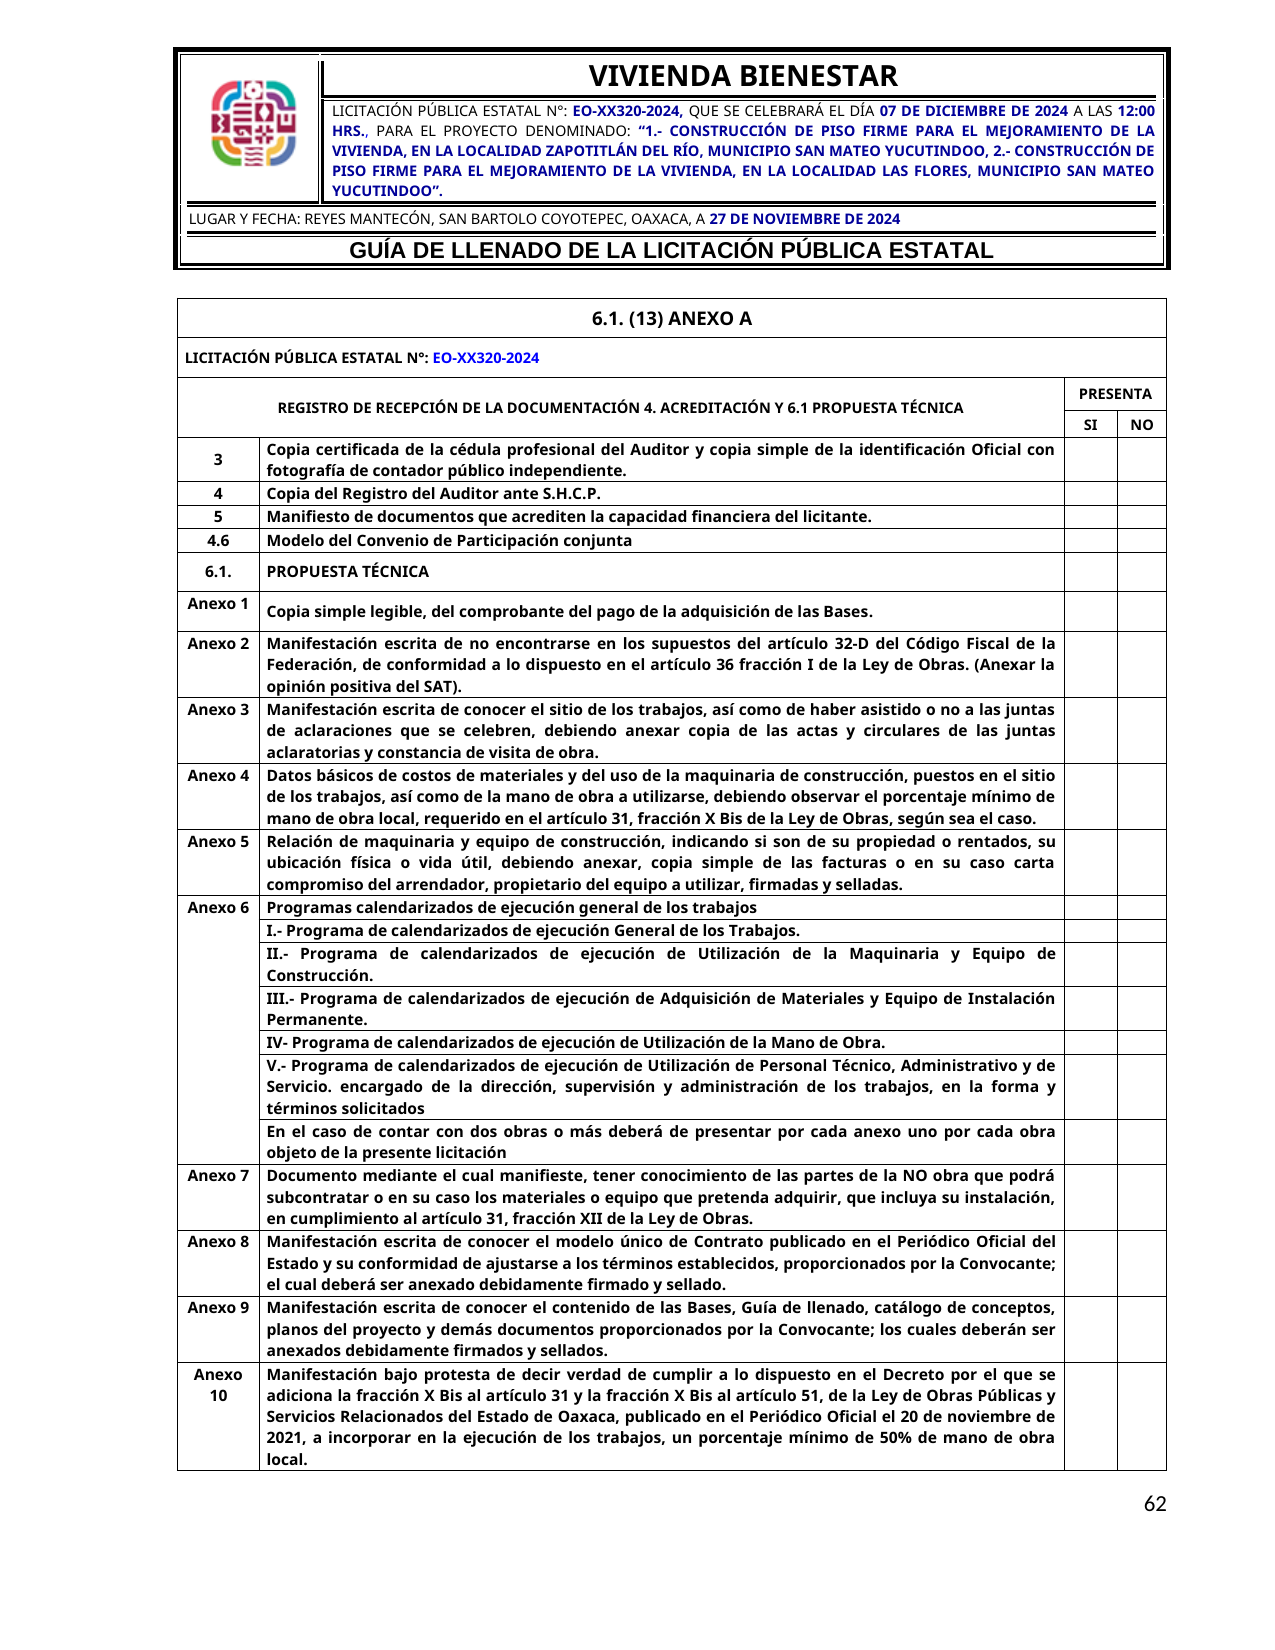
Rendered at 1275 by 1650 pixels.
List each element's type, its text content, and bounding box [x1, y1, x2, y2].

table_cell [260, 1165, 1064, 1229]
table_cell PROPUESTA TÉCNICA [260, 553, 1064, 591]
table_cell [1118, 698, 1166, 763]
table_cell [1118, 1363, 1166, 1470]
table_cell Manifiesto de documentos que acrediten la capacidad financiera del licitante. [260, 506, 1064, 528]
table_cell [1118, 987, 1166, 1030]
table_cell LICITACIÓN PÚBLICA ESTATAL N°: EO-XX320-2024 [178, 338, 1166, 377]
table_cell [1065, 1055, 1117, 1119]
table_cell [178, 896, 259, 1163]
table_cell Anexo 1 [178, 592, 259, 631]
table_cell [1118, 592, 1166, 631]
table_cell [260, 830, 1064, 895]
table_cell [1118, 438, 1166, 481]
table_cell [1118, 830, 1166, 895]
table_cell 6.1. [178, 553, 259, 591]
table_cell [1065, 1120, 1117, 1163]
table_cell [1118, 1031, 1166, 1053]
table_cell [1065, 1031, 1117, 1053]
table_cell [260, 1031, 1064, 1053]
table_cell Copia del Registro del Auditor ante S.H.C.P. [260, 482, 1064, 504]
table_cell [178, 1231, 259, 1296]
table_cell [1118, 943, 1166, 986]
table_cell [1065, 592, 1117, 631]
table_cell Datos básicos de costos de materiales y del uso de la maquinaria de construcción, puestos en el sitio de los trabajos, así como de la mano de obra a utilizarse, debiendo observar el porcentaje mínimo de mano de obra local, requerido en el artículo 31, fracción X Bis de la Ley de Obras, según sea el caso. [260, 764, 1064, 829]
table_cell Anexo 4 [178, 764, 259, 829]
table_cell [1065, 438, 1117, 481]
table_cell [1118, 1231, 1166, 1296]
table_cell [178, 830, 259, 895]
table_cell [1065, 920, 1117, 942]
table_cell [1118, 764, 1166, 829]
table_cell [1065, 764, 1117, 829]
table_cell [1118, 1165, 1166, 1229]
picture [200, 73, 307, 172]
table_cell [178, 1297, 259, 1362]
table_cell [1065, 698, 1117, 763]
table_cell [1065, 553, 1117, 591]
table_cell REGISTRO DE RECEPCIÓN DE LA DOCUMENTACIÓN 4. ACREDITACIÓN Y 6.1 PROPUESTA TÉCNICA [178, 378, 1064, 437]
table_cell SI [1065, 411, 1117, 437]
table_cell [1065, 632, 1117, 697]
table_cell Modelo del Convenio de Participación conjunta [260, 529, 1064, 552]
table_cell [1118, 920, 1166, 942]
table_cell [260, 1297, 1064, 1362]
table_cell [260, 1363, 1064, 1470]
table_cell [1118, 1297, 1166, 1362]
table_cell Anexo 3 [178, 698, 259, 763]
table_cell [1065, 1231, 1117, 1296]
table_cell [1065, 482, 1117, 504]
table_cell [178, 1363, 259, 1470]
table_cell Anexo 2 [178, 632, 259, 697]
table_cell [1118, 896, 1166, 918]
table_cell [1118, 529, 1166, 552]
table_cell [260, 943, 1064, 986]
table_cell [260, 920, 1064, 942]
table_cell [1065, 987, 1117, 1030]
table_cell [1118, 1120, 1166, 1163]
table_header 6.1. (13) ANEXO A [178, 299, 1166, 337]
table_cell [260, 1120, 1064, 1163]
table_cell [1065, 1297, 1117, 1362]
table_cell [1065, 529, 1117, 552]
table_cell 3 [178, 438, 259, 481]
table_cell Copia certificada de la cédula profesional del Auditor y copia simple de la identificación Oficial con fotografía de contador público independiente. [260, 438, 1064, 481]
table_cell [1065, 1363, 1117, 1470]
table_cell Copia simple legible, del comprobante del pago de la adquisición de las Bases. [260, 592, 1064, 631]
table_cell Manifestación escrita de no encontrarse en los supuestos del artículo 32-D del Código Fiscal de la Federación, de conformidad a lo dispuesto en el artículo 36 fracción I de la Ley de Obras. (Anexar la opinión positiva del SAT). [260, 632, 1064, 697]
table_cell 5 [178, 506, 259, 528]
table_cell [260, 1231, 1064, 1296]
table_cell [1118, 553, 1166, 591]
table_cell 4 [178, 482, 259, 504]
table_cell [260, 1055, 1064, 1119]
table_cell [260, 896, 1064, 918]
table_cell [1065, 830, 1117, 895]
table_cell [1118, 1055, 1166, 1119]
table_cell [1065, 506, 1117, 528]
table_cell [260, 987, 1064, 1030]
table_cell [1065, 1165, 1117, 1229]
table_cell PRESENTA [1065, 378, 1166, 410]
table_cell NO [1118, 411, 1166, 437]
table_cell Manifestación escrita de conocer el sitio de los trabajos, así como de haber asistido o no a las juntas de aclaraciones que se celebren, debiendo anexar copia de las actas y circulares de las juntas aclaratorias y constancia de visita de obra. [260, 698, 1064, 763]
table_cell [1118, 482, 1166, 504]
table_cell [1118, 632, 1166, 697]
table_cell [1118, 506, 1166, 528]
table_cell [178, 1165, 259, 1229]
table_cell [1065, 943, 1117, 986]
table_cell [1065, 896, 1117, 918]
table_cell 4.6 [178, 529, 259, 552]
